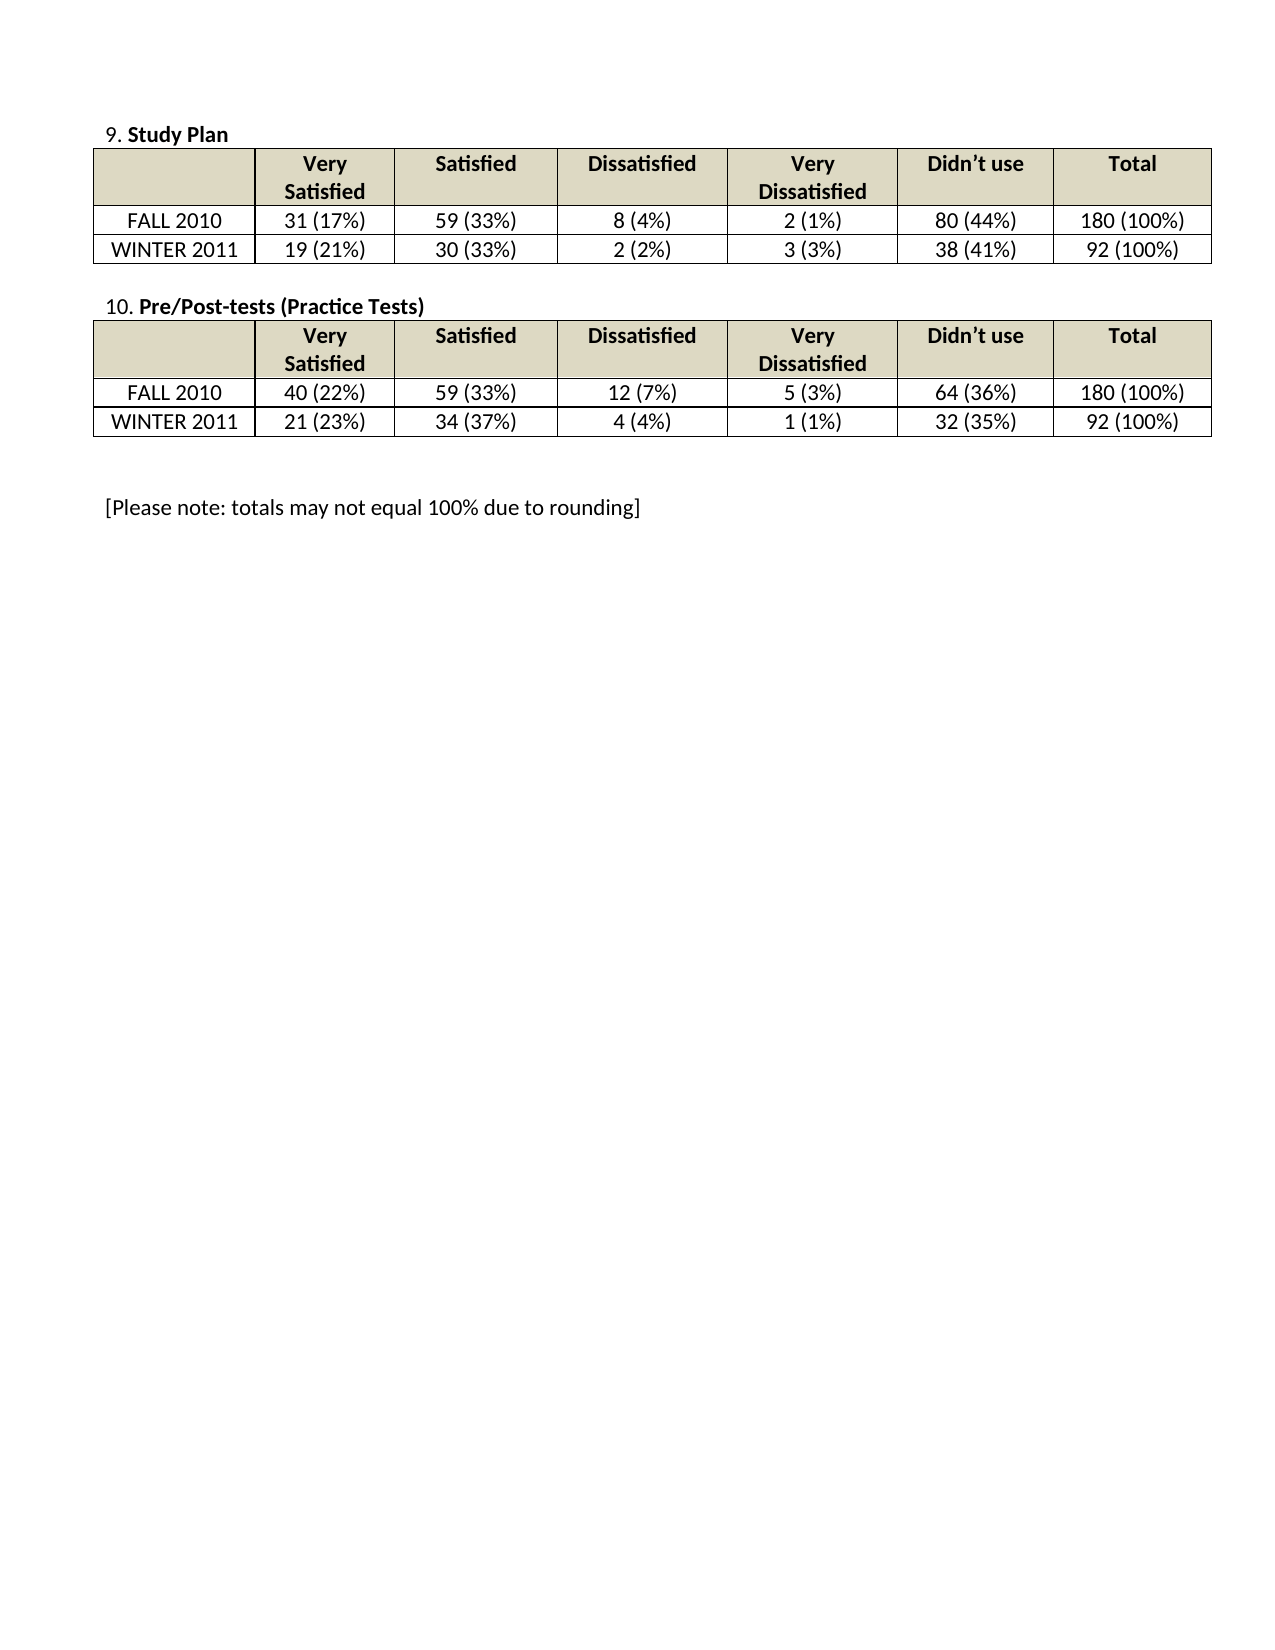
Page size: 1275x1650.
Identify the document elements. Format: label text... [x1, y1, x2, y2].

table_cell 32 (35%) [898, 408, 1053, 436]
text 10. Pre/Post-tests (Practice Tests) [105, 292, 1200, 320]
table_cell 180 (100%) [1054, 206, 1211, 234]
table_cell WINTER 2011 [94, 408, 254, 436]
table_cell 21 (23%) [256, 408, 394, 436]
table_cell 3 (3%) [728, 235, 897, 263]
table_cell 92 (100%) [1054, 408, 1211, 436]
table_header Total [1054, 321, 1211, 377]
table_header [94, 321, 254, 377]
table_header Very Dissatisfied [728, 321, 897, 377]
table_header Very Satisfied [256, 149, 394, 205]
table_cell FALL 2010 [94, 379, 254, 406]
table_header Dissatisfied [558, 149, 727, 205]
table_cell FALL 2010 [94, 206, 254, 234]
table_cell 4 (4%) [558, 408, 727, 436]
table_cell 19 (21%) [256, 235, 394, 263]
table_cell 8 (4%) [558, 206, 727, 234]
table_header Very Satisfied [256, 321, 394, 377]
table_cell 34 (37%) [395, 408, 557, 436]
table_cell 40 (22%) [256, 379, 394, 406]
table_header Satisfied [395, 321, 557, 377]
table_header [94, 149, 254, 205]
table_header Satisfied [395, 149, 557, 205]
table_header Total [1054, 149, 1211, 205]
table_cell 59 (33%) [395, 379, 557, 406]
table_cell 30 (33%) [395, 235, 557, 263]
table_header Didn’t use [898, 321, 1053, 377]
table_header Very Dissatisfied [728, 149, 897, 205]
table_cell 12 (7%) [558, 379, 727, 406]
table_cell 5 (3%) [728, 379, 897, 406]
table_header Didn’t use [898, 149, 1053, 205]
table_cell 180 (100%) [1054, 379, 1211, 406]
table_cell WINTER 2011 [94, 235, 254, 263]
text [Please note: totals may not equal 100% due to rounding] [105, 493, 1200, 521]
table_cell 59 (33%) [395, 206, 557, 234]
table_cell 38 (41%) [898, 235, 1053, 263]
text 9. Study Plan [105, 120, 1200, 148]
table_cell 64 (36%) [898, 379, 1053, 406]
table_cell 2 (1%) [728, 206, 897, 234]
table_cell 1 (1%) [728, 408, 897, 436]
table_cell 2 (2%) [558, 235, 727, 263]
table_cell 92 (100%) [1054, 235, 1211, 263]
table_cell 31 (17%) [256, 206, 394, 234]
table_cell 80 (44%) [898, 206, 1053, 234]
table_header Dissatisfied [558, 321, 727, 377]
